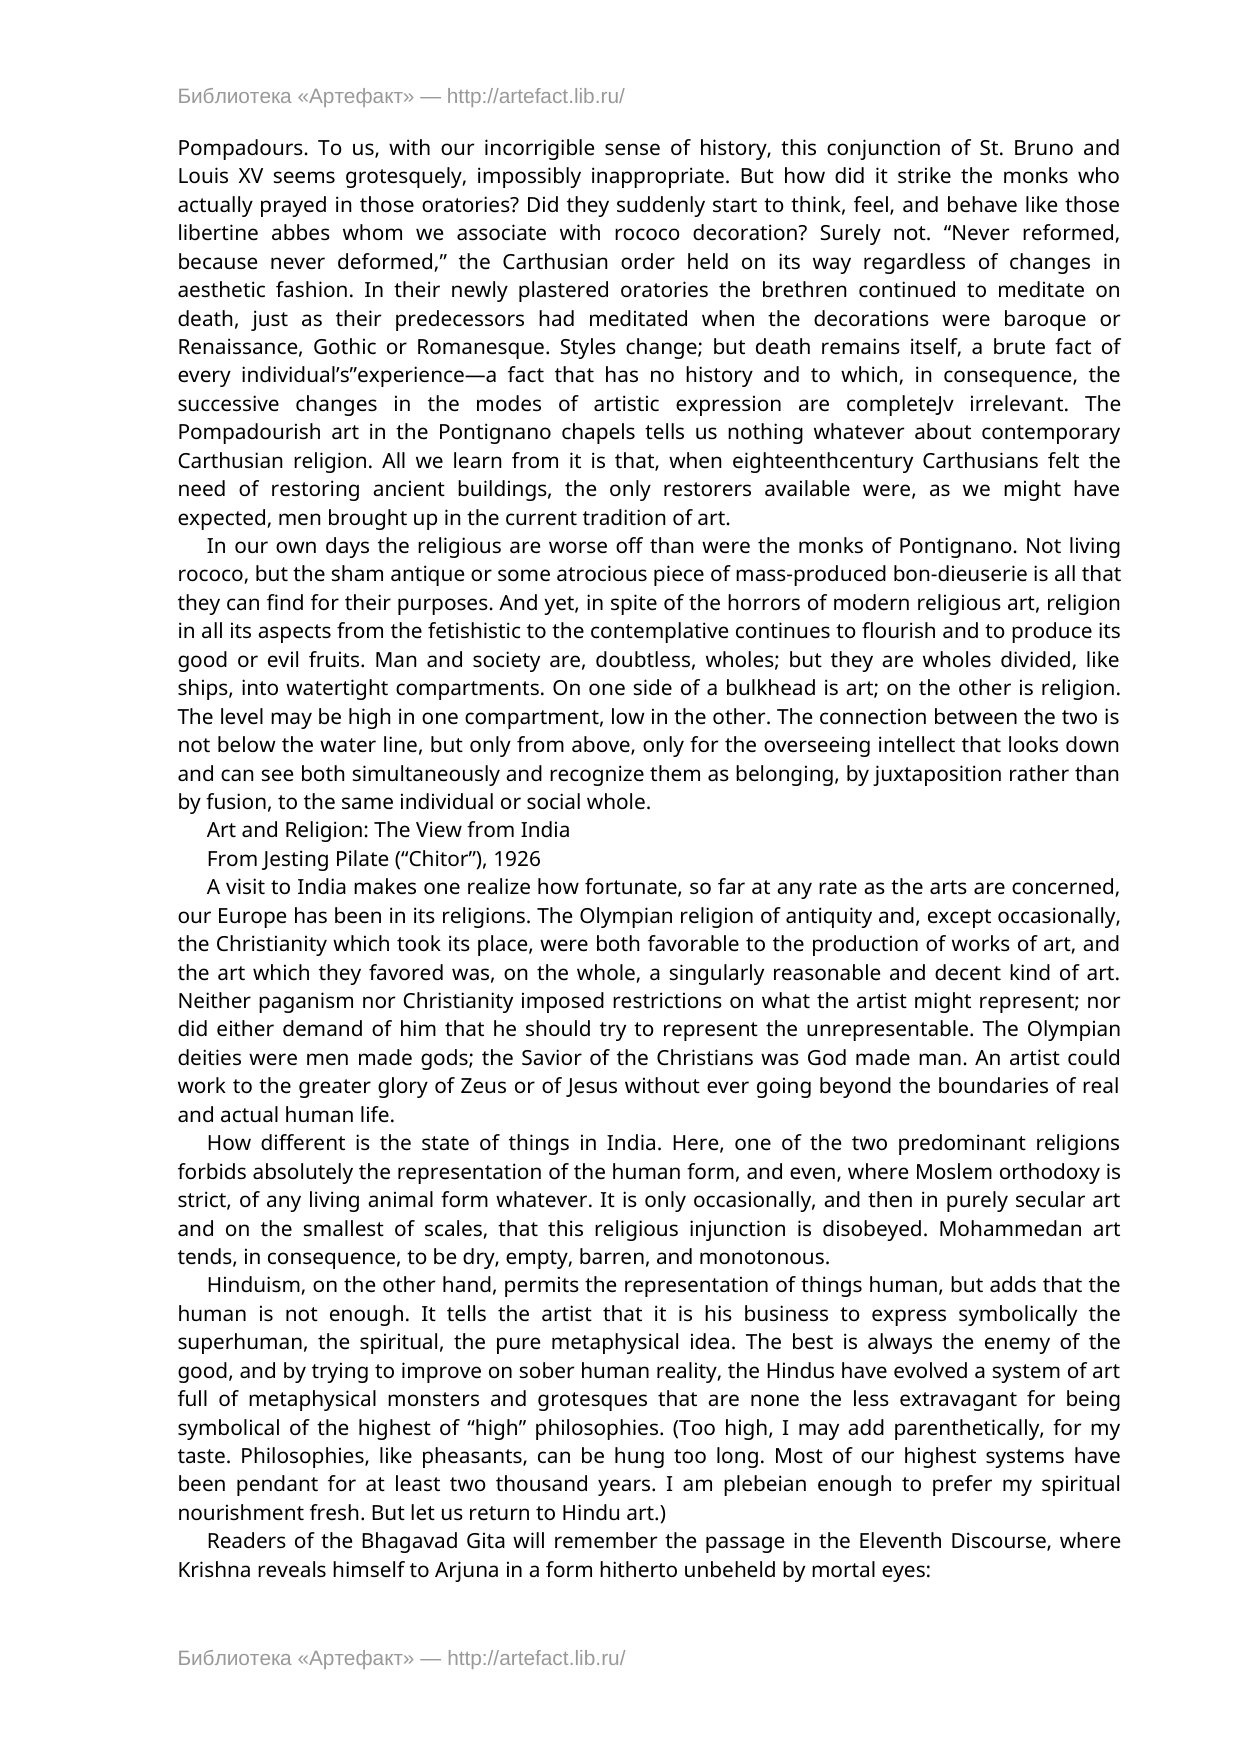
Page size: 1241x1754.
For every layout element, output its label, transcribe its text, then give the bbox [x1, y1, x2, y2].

text From Jesting Pilate (“Chitor”), 1926 [177, 844, 1122, 872]
text Hinduism, on the other hand, permits the representation of things human, but adds that the human is not enough. It tells the artist that it is his business to express symbolically the superhuman, the spiritual, the pure metaphysical idea. The best is always the enemy of the good, and by trying to improve on sober human reality, the Hindus have evolved a system of art full of metaphysical monsters and grotesques that are none the less extravagant for being symbolical of the highest of “high” philosophies. (Too high, I may add parenthetically, for my taste. Philosophies, like pheasants, can be hung too long. Most of our highest systems have been pendant for at least two thousand years. I am plebeian enough to prefer my spiritual nourishment fresh. But let us return to Hindu art.) [177, 1271, 1122, 1526]
text How different is the state of things in India. Here, one of the two predominant religions forbids absolutely the representation of the human form, and even, where Moslem orthodoxy is strict, of any living animal form whatever. It is only occasionally, and then in purely secular art and on the smallest of scales, that this religious injunction is disobeyed. Mohammedan art tends, in consequence, to be dry, empty, barren, and monotonous. [177, 1128, 1122, 1271]
text Readers of the Bhagavad Gita will remember the passage in the Eleventh Discourse, where Krishna reveals himself to Arjuna in a form hitherto unbeheld by mortal eyes: [177, 1526, 1122, 1583]
text A visit to India makes one realize how fortunate, so far at any rate as the arts are concerned, our Europe has been in its religions. The Olympian religion of antiquity and, except occasionally, the Christianity which took its place, were both favorable to the production of works of art, and the art which they favored was, on the whole, a singularly reasonable and decent kind of art. Neither paganism nor Christianity imposed restrictions on what the artist might represent; nor did either demand of him that he should try to represent the unrepresentable. The Olympian deities were men made gods; the Savior of the Christians was God made man. An artist could work to the greater glory of Zeus or of Jesus without ever going beyond the boundaries of real and actual human life. [177, 872, 1122, 1128]
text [177, 133, 1122, 531]
text In our own days the religious are worse off than were the monks of Pontignano. Not living rococo, but the sham antique or some atrocious piece of mass-produced bon-dieuserie is all that they can find for their purposes. And yet, in spite of the horrors of modern religious art, religion in all its aspects from the fetishistic to the contemplative continues to flourish and to produce its good or evil fruits. Man and society are, doubtless, wholes; but they are wholes divided, like ships, into watertight compartments. On one side of a bulkhead is art; on the other is religion. The level may be high in one compartment, low in the other. The connection between the two is not below the water line, but only from above, only for the overseeing intellect that looks down and can see both simultaneously and recognize them as belonging, by juxtaposition rather than by fusion, to the same individual or social whole. [177, 531, 1122, 816]
text Art and Religion: The View from India [177, 816, 1122, 844]
